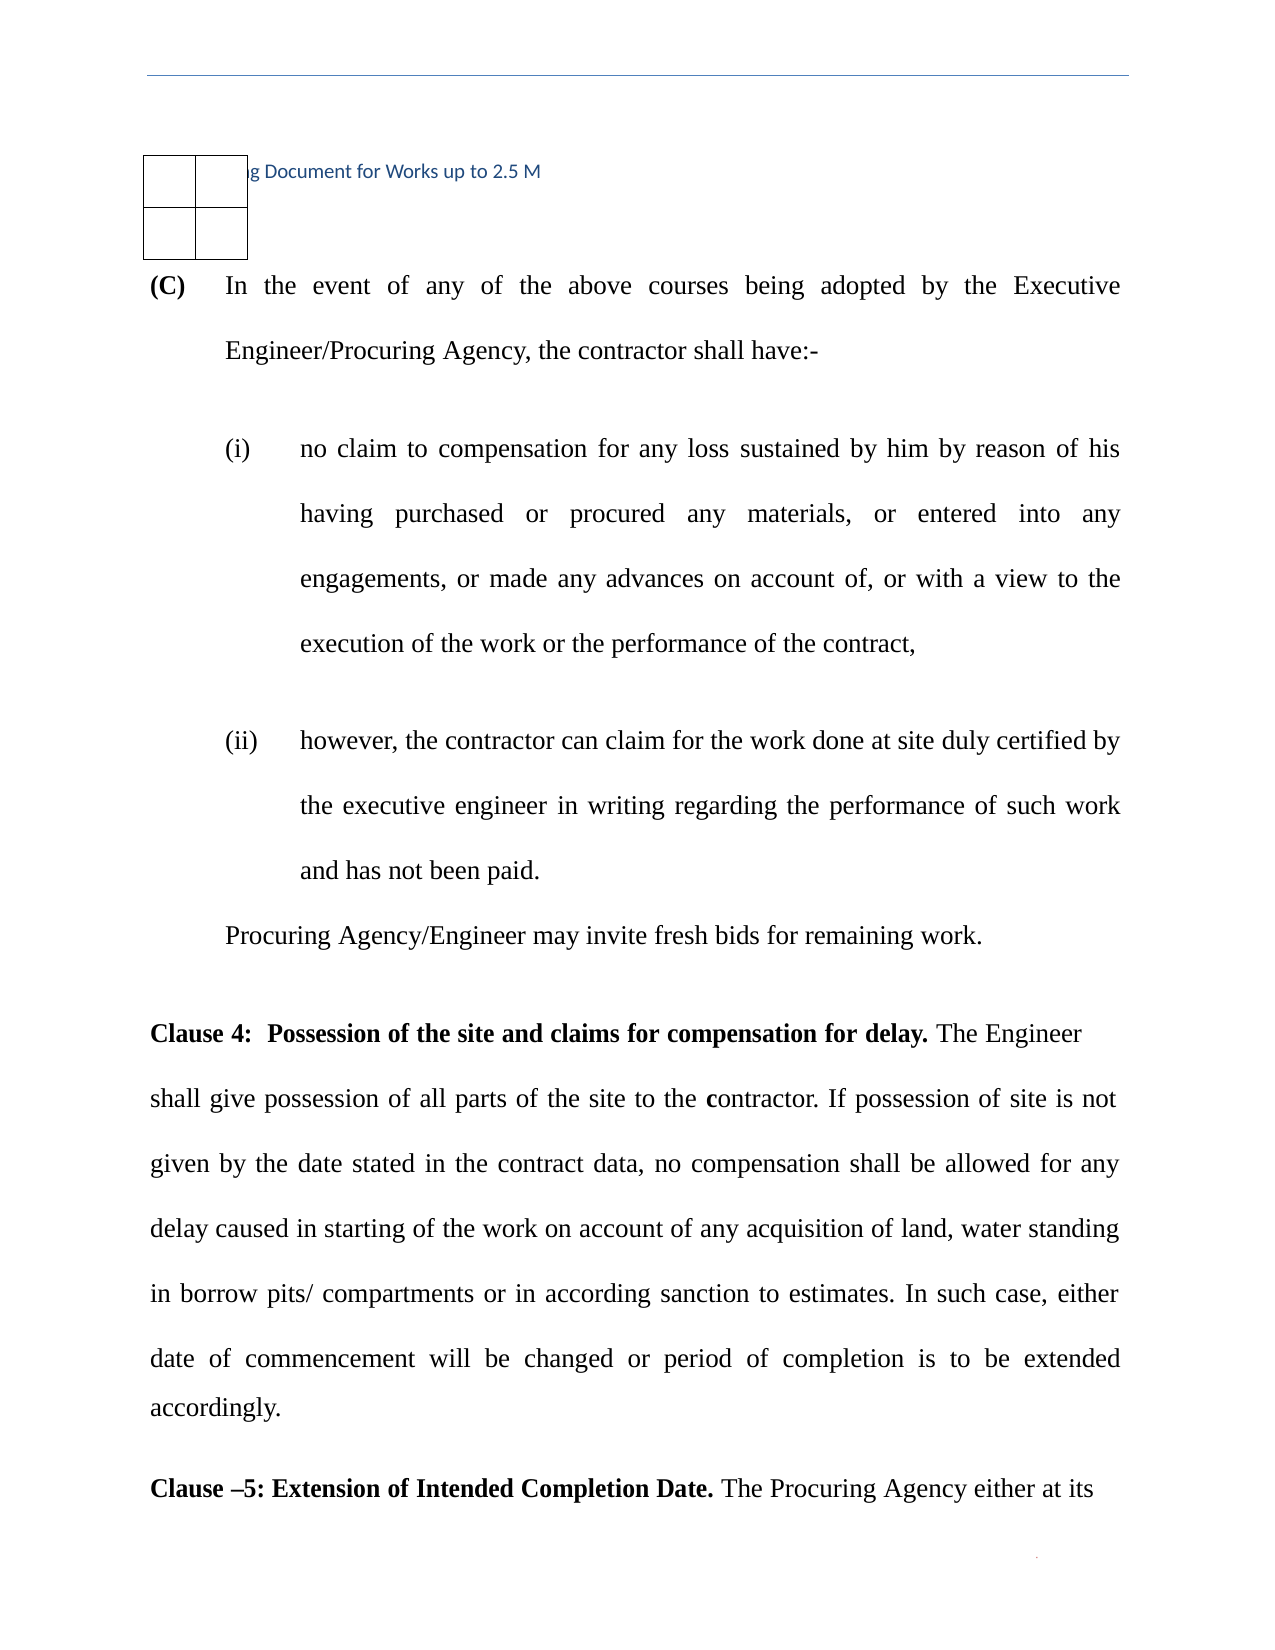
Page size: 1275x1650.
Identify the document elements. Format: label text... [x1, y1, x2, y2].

text shall give possession of all parts of the site to the contractor. If possession of site is not [150, 1065, 1169, 1130]
text the executive engineer in writing regarding the performance of such work [150, 772, 1169, 837]
text in borrow pits/ compartments or in according sanction to estimates. In such case, either [150, 1260, 1169, 1325]
text having purchased or procured any materials, or entered into any [150, 480, 1169, 545]
text (i) no claim to compensation for any loss sustained by him by reason of his [150, 415, 1169, 480]
text given by the date stated in the contract data, no compensation shall be allowed for any [150, 1130, 1169, 1195]
text delay caused in starting of the work on account of any acquisition of land, water standing [150, 1195, 1169, 1260]
text and has not been paid. [150, 837, 1169, 902]
text accordingly. [150, 1390, 1169, 1422]
text (C) In the event of any of the above courses being adopted by the Executive [150, 252, 1169, 317]
text Draft Bidding Document for Works up to 2.5 M [248, 155, 1169, 187]
text Clause 4: Possession of the site and claims for compensation for delay. The Engineer [150, 1000, 1169, 1065]
text date of commencement will be changed or period of completion is to be extended [150, 1325, 1169, 1390]
text engagements, or made any advances on account of, or with a view to the [150, 545, 1169, 610]
text Procuring Agency/Engineer may invite fresh bids for remaining work. [150, 902, 1169, 967]
text execution of the work or the performance of the contract, [150, 610, 1169, 675]
text (ii) however, the contractor can claim for the work done at site duly certified by [150, 707, 1169, 772]
text Clause –5: Extension of Intended Completion Date. The Procuring Agency either at its [150, 1455, 1169, 1520]
text Engineer/Procuring Agency, the contractor shall have:- [150, 317, 1169, 382]
